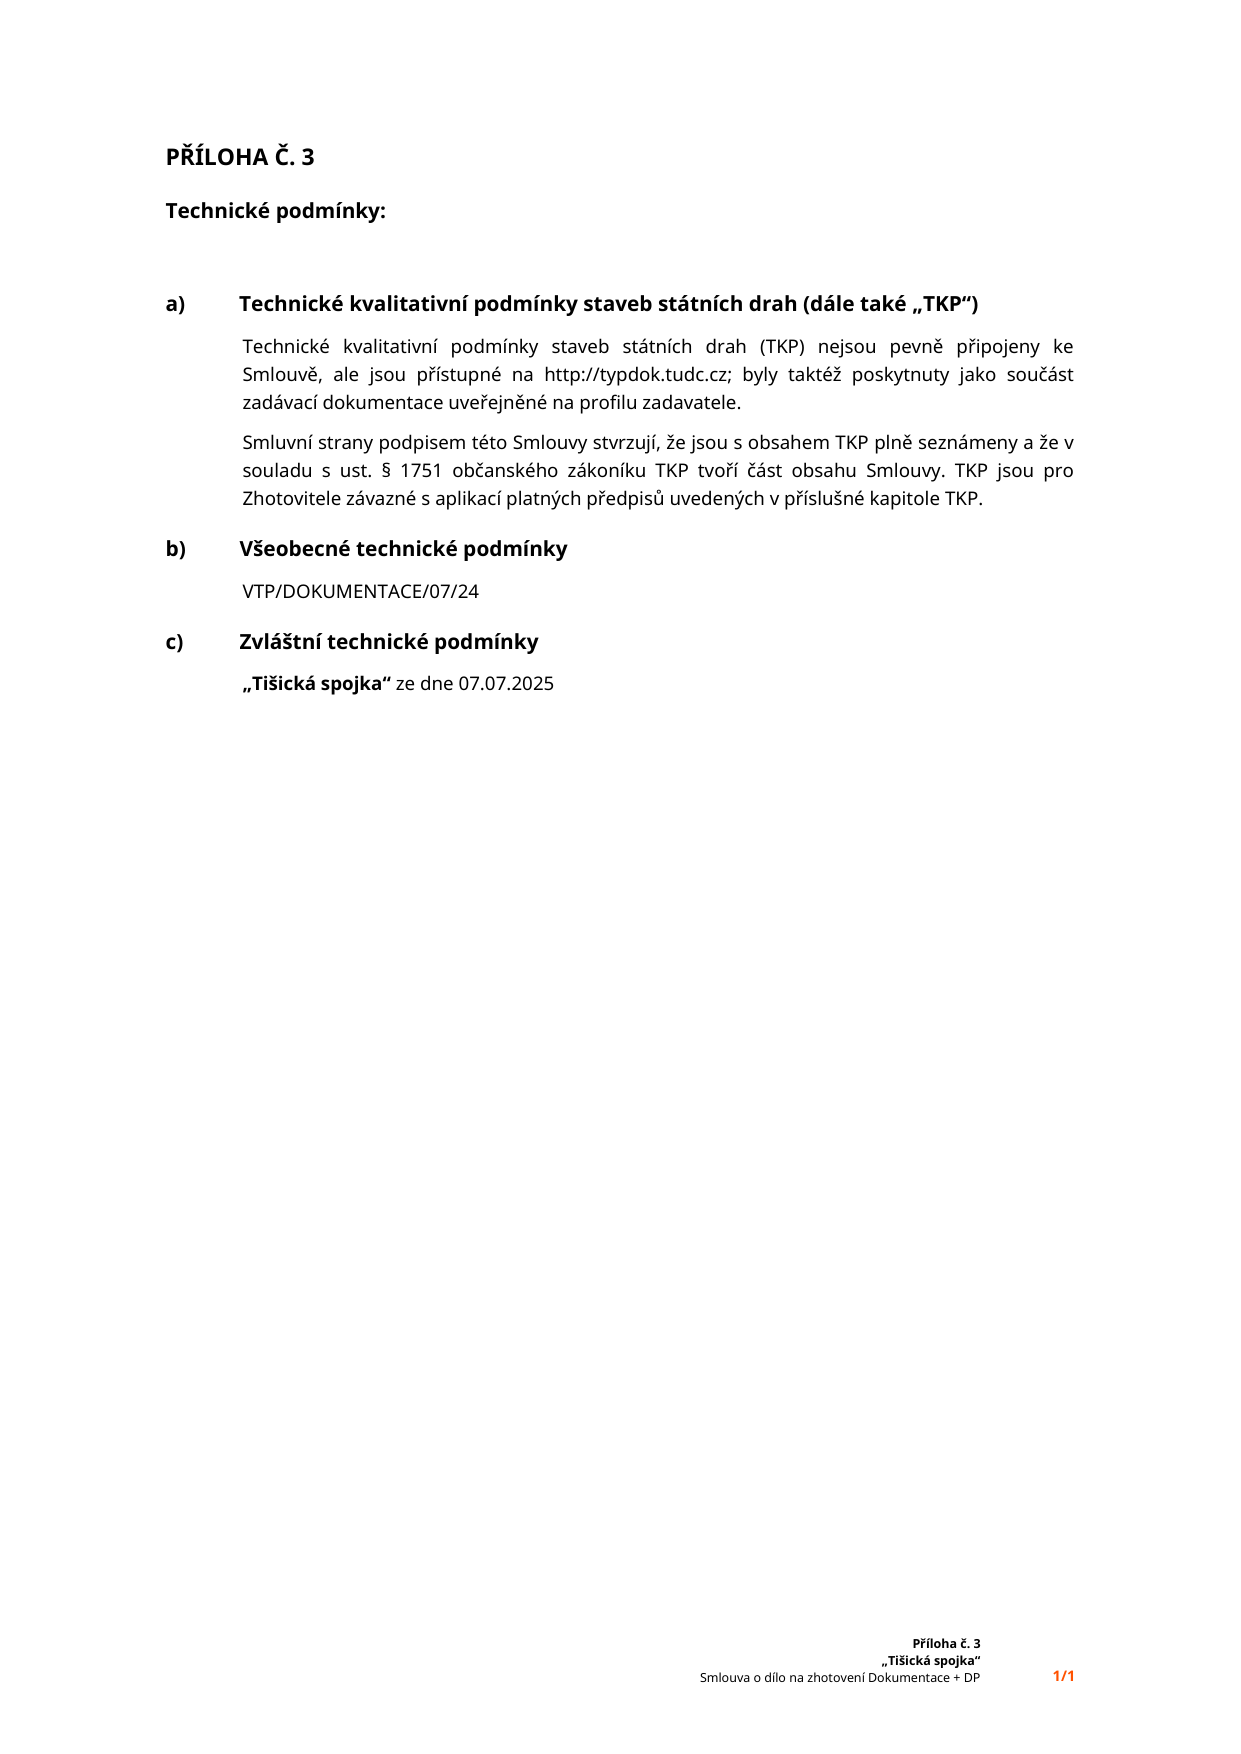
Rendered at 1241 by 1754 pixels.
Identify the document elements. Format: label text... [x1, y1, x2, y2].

text Technické podmínky: [165, 197, 1075, 225]
text Technické kvalitativní podmínky staveb státních drah (TKP) nejsou pevně připojeny ke Smlouvě, ale jsou přístupné na http://typdok.tudc.cz; byly taktéž poskytnuty jako součást zadávací dokumentace uveřejněné na profilu zadavatele. [242, 333, 1075, 414]
text Příloha č. 3 [165, 141, 1075, 173]
text VTP/DOKUMENTACE/07/24 [242, 578, 1075, 604]
text a) Technické kvalitativní podmínky staveb státních drah (dále také „TKP“) [165, 289, 1075, 318]
text c) Zvláštní technické podmínky [165, 627, 1075, 655]
text b) Všeobecné technické podmínky [165, 534, 1075, 563]
text „Tišická spojka“ ze dne 07.07.2025 [242, 671, 1075, 696]
text Smluvní strany podpisem této Smlouvy stvrzují, že jsou s obsahem TKP plně seznámeny a že v souladu s ust. § 1751 občanského zákoníku TKP tvoří část obsahu Smlouvy. TKP jsou pro Zhotovitele závazné s aplikací platných předpisů uvedených v příslušné kapitole TKP. [242, 429, 1075, 511]
